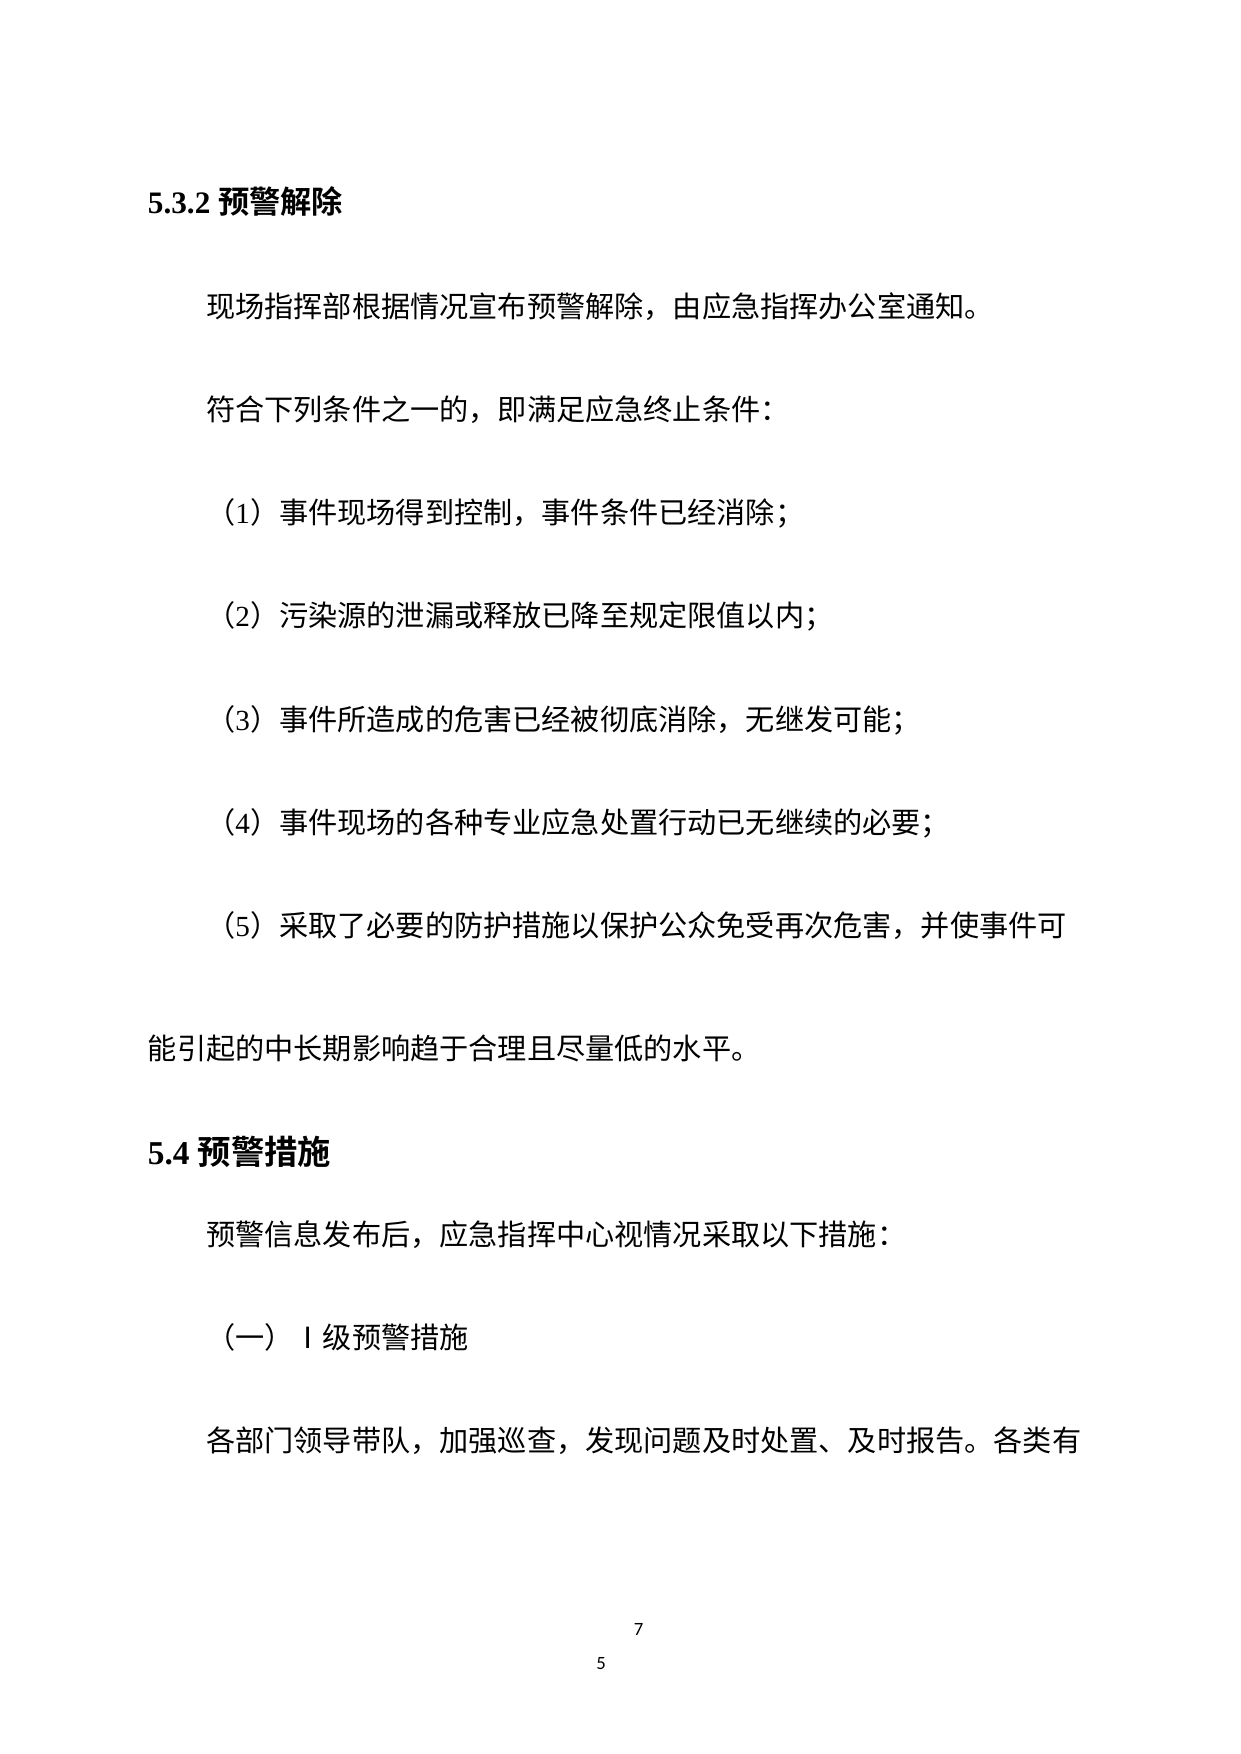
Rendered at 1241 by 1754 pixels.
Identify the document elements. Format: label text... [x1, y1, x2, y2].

text 符合下列条件之一的，即满足应急终止条件： [148, 367, 1093, 449]
text （2）污染源的泄漏或释放已降至规定限值以内； [148, 573, 1093, 655]
text （1）事件现场得到控制，事件条件已经消除； [148, 470, 1093, 552]
text 预警信息发布后，应急指挥中心视情况采取以下措施： [148, 1191, 1093, 1273]
text （一）Ⅰ级预警措施 [148, 1294, 1093, 1377]
text （3）事件所造成的危害已经被彻底消除，无继发可能； [148, 676, 1093, 758]
text （4）事件现场的各种专业应急处置行动已无继续的必要； [148, 779, 1093, 862]
text （5）采取了必要的防护措施以保护公众免受再次危害，并使事件可能引起的中长期影响趋于合理且尽量低的水平。 [148, 883, 1093, 1088]
subtitle 5.3.2 预警解除 [148, 159, 1093, 241]
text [148, 1398, 1093, 1480]
subtitle 5.4 预警措施 [148, 1109, 1093, 1191]
text 现场指挥部根据情况宣布预警解除，由应急指挥办公室通知。 [148, 263, 1093, 346]
